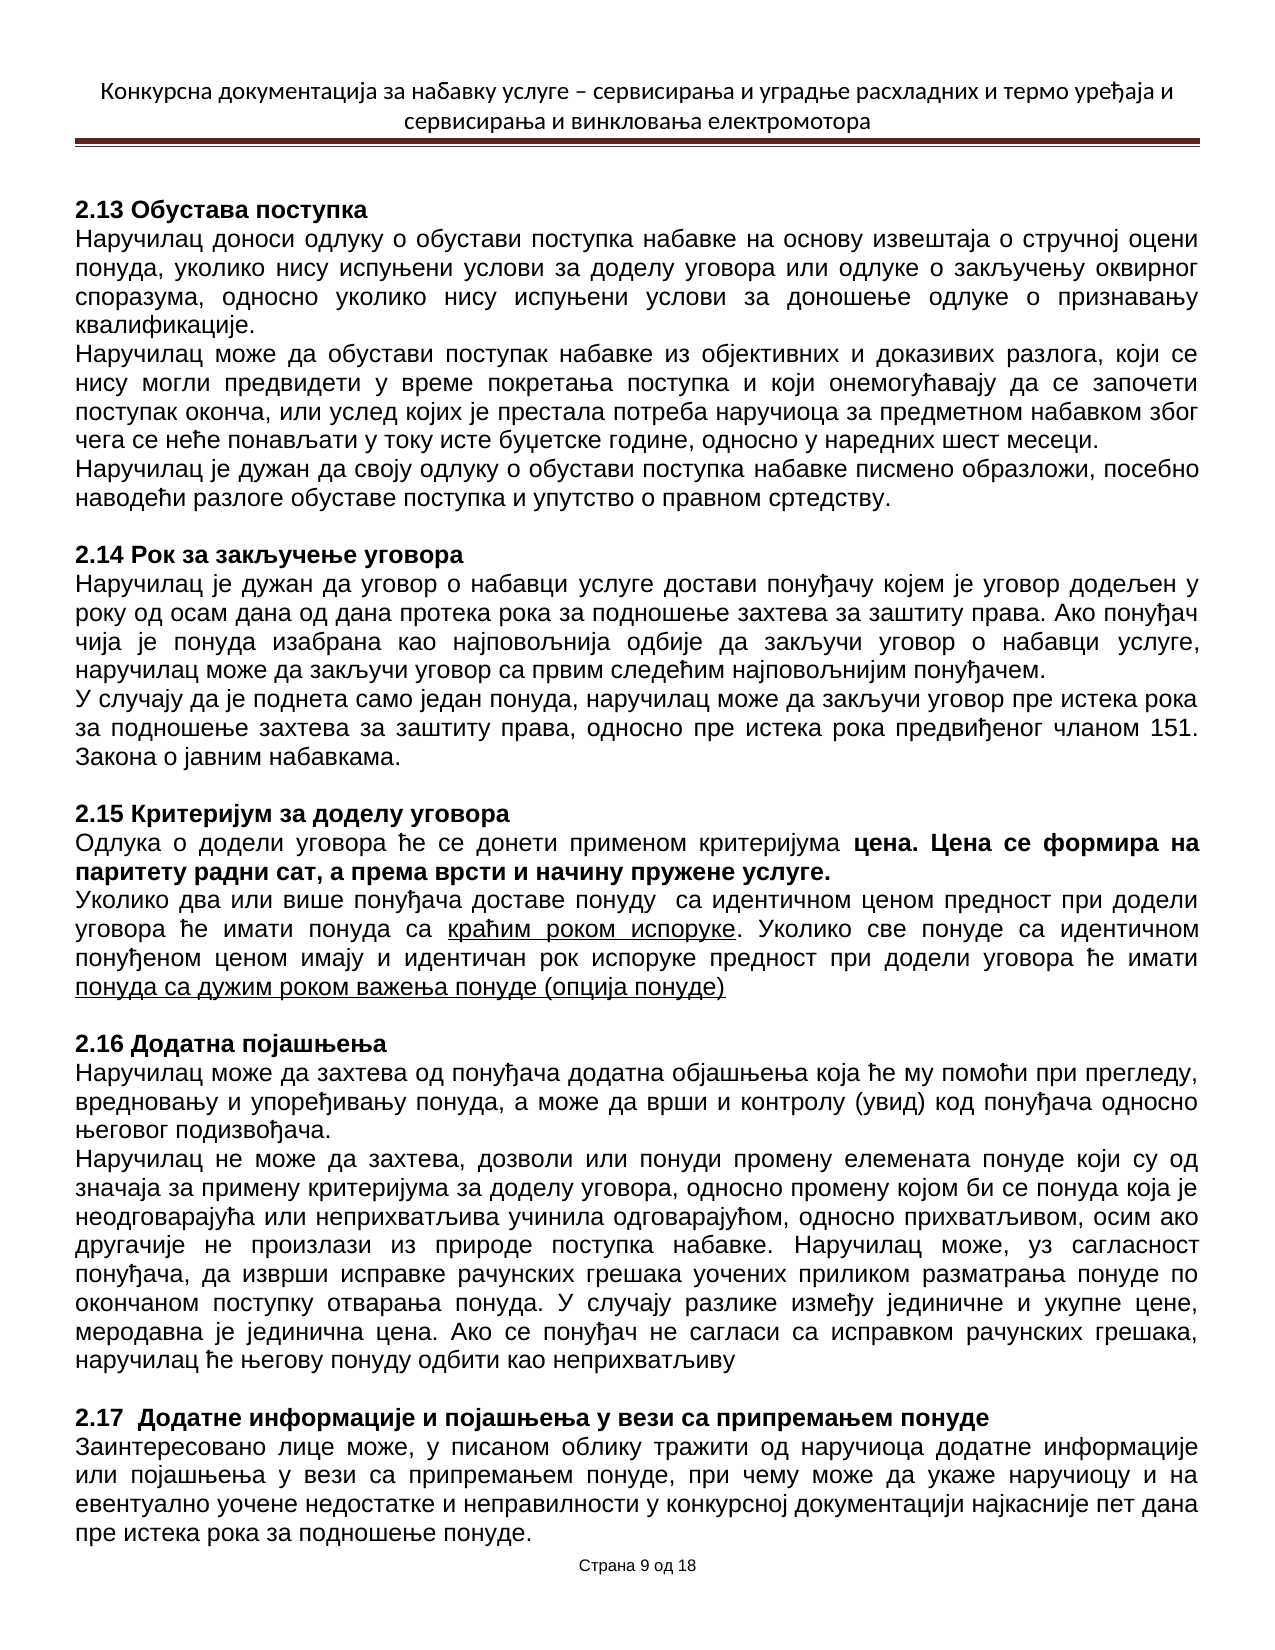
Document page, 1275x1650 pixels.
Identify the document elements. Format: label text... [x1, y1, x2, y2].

text Наручилац не може да захтева, дозволи или понуди промену елемената понуде који су од значаја за примену критеријума за доделу уговора, односно промену којом би се понуда која je неодговарајућа или неприхватљива учинила одговарајућом, односно прихватљивом, осим ако другачије не произлази из природе поступка набавке. Наручилац може, уз сагласност понуђача, да изврши исправке рачунских грешака уочених приликом разматрања понуде по окончаном поступку отварања понуда. У случају разлике између јединичне и укупне цене, меродавна је јединична цена. Ако се понуђач не сагласи са исправком рачунских грешака, наручилац ће његову понуду одбити као неприхватљиву [75, 1144, 1200, 1374]
text 2.13 Обустава поступка [75, 195, 1200, 224]
text 2.14 Рок за закључење уговора [75, 540, 1200, 569]
text Заинтересовано лице може, у писаном облику тражити од наручиоца додатне информације или појашњења у вези са припремањем понуде, при чему може да укаже наручиоцу и на евентуално уочене недостатке и неправилности у конкурсној документацији најкасније пет дана пре истека рока за подношење понуде. [75, 1432, 1200, 1547]
text Наручилац је дужан да своју одлуку о обустави поступка набавке писмено образложи, посебно наводећи разлоге обуставе поступка и упутство о правном сртедству. [75, 454, 1200, 512]
text У случају да је поднета само један понуда, наручилац може да закључи уговор пре истека рока за подношење захтева за заштиту права, односно пре истека рока предвиђеног чланом 151. Закона о јавним набавкама. [75, 684, 1200, 770]
text 2.17 Додатне информације и појашњења у вези са припремањем понуде [75, 1403, 1200, 1432]
text Наручилац може да захтева од понуђача додатна објашњења која ће му помоћи при прегледу, вредновању и упоређивању понуда, а може да врши и контролу (увид) код понуђача односно његовог подизвођача. [75, 1058, 1200, 1144]
text 2.15 Критеријум за доделу уговора [75, 799, 1200, 828]
text Наручилац је дужан да уговор о набавци услуге достави понуђачу којем је уговор додељен у року од осам дана од дана протека рока за подношење захтева за заштиту права. Ако понуђач чија је понуда изабрана као најповољнија одбије да закључи уговор о набавци услуге, наручилац може да закључи уговор са првим следећим најповољнијим понуђачем. [75, 569, 1200, 684]
text Наручилац може да обустави поступак набавке из објективних и доказивих разлога, који се нису могли предвидети у време покретања поступка и који онемогућавају да се започети поступак оконча, или услед којих је престала потреба наручиоца за предметном набавком због чега се неће понављати у току исте буџетске године, односно у наредних шест месеци. [75, 339, 1200, 454]
text 2.16 Додатна појашњења [75, 1029, 1200, 1058]
text Одлука о додели уговора ће се донети применом критеријума цена. Цена се формира на паритету радни сат, а према врсти и начину пружене услуге. [75, 828, 1200, 885]
text Уколико два или више понуђача доставе понуду са идентичном ценом предност при додели уговора ће имати понуда са краћим роком испоруке. Уколико све понуде са идентичном понуђеном ценом имају и идентичан рок испоруке предност при додели уговора ће имати понуда са дужим роком важења понуде (опција понуде) [75, 885, 1200, 1000]
text Наручилац доноси одлуку о обустави поступка набавке на основу извештаја о стручној оцени понуда, уколико нису испуњени услови за доделу уговора или одлуке о закључењу оквирног споразума, односно уколико нису испуњени услови за доношење одлуке о признавању квалификације. [75, 224, 1200, 339]
